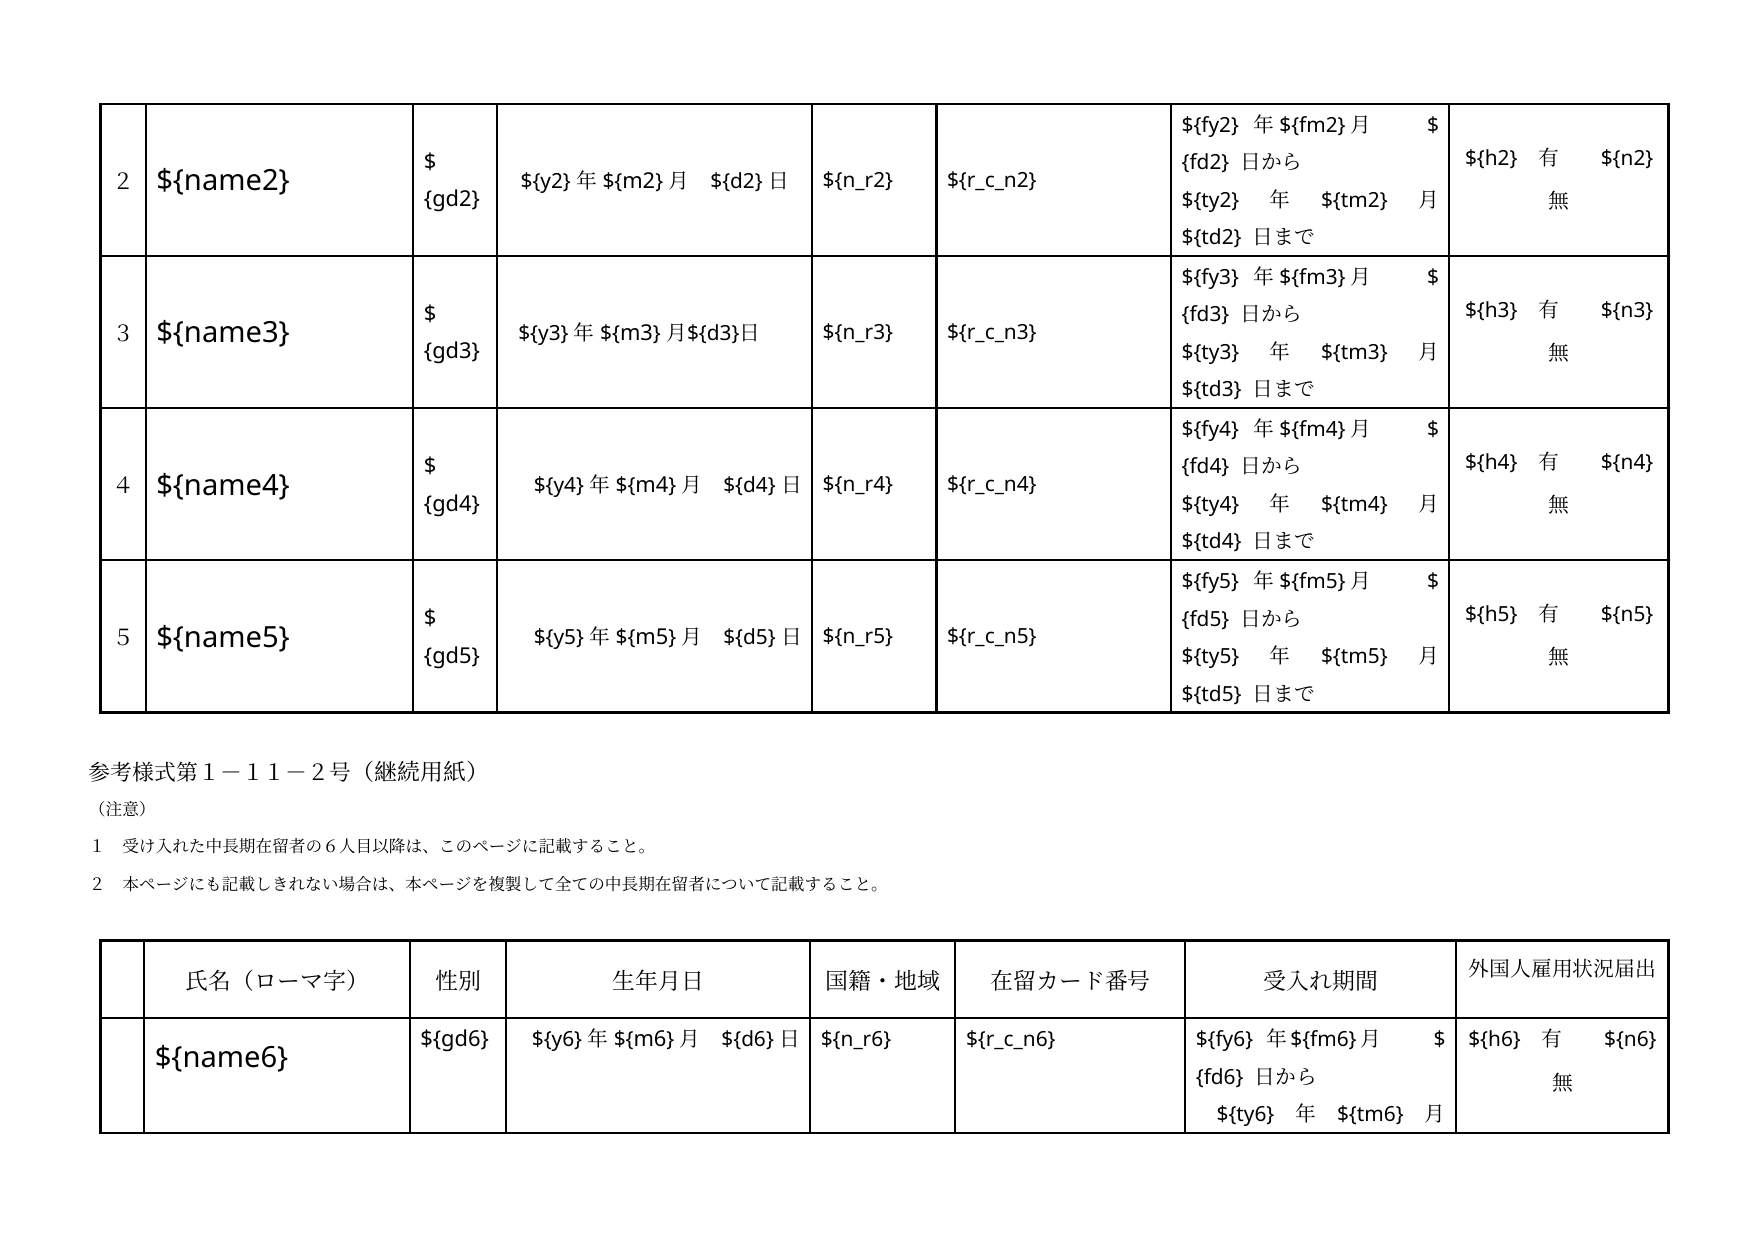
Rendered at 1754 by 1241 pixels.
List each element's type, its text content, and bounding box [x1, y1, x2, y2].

table_cell ${name2} [147, 105, 412, 254]
table_cell ${name6} [145, 1019, 409, 1132]
table_header 在留カード番号 [956, 942, 1184, 1017]
table_cell ${gd6} [411, 1019, 505, 1132]
table_cell ${h3} 有 ${n3} 無 [1450, 257, 1667, 407]
text ２ 本ページにも記載しきれない場合は、本ページを複製して全ての中長期在留者について記載すること。 [89, 864, 1665, 901]
text １ 受け入れた中長期在留者の６人目以降は、このページに記載すること。 [89, 826, 1665, 864]
table_cell ${h5} 有 ${n5} 無 [1450, 561, 1667, 711]
table_cell ３ [102, 257, 145, 407]
text （注意） [89, 789, 1665, 826]
table_cell ${fy5} 年${fm5}月 ${fd5} 日から ${ty5} 年 ${tm5} 月 ${td5} 日まで [1172, 561, 1448, 711]
table_cell ${n_r2} [813, 105, 935, 254]
table_header 生年月日 [507, 942, 809, 1017]
table_cell ４ [102, 409, 145, 559]
table_cell ${gd2} [414, 105, 496, 254]
table_cell ${r_c_n2} [938, 105, 1170, 254]
table_cell ${h2} 有 ${n2} 無 [1450, 105, 1667, 254]
table_cell ${n_r3} [813, 257, 935, 407]
table_cell [102, 1019, 143, 1132]
table_header 国籍・地域 [811, 942, 954, 1017]
table_cell ${fy4} 年${fm4}月 ${fd4} 日から ${ty4} 年 ${tm4} 月 ${td4} 日まで [1172, 409, 1448, 559]
table_cell ${fy3} 年${fm3}月 ${fd3} 日から ${ty3} 年 ${tm3} 月 ${td3} 日まで [1172, 257, 1448, 407]
table_cell ${name4} [147, 409, 412, 559]
table_header 受入れ期間 [1186, 942, 1455, 1017]
table_cell ${gd5} [414, 561, 496, 711]
table_cell ${r_c_n4} [938, 409, 1170, 559]
table_cell ${gd4} [414, 409, 496, 559]
table_cell ５ [102, 561, 145, 711]
table_cell ２ [102, 105, 145, 254]
table_cell ${fy2} 年${fm2}月 ${fd2} 日から ${ty2} 年 ${tm2} 月 ${td2} 日まで [1172, 105, 1448, 254]
table_cell ${name5} [147, 561, 412, 711]
table_header [102, 942, 143, 1017]
table_header 氏名（ローマ字） [145, 942, 409, 1017]
table_cell ${y2} 年 ${m2} 月 ${d2} 日 [498, 105, 811, 254]
table_cell ${h6} 有 ${n6} 無 [1457, 1019, 1667, 1132]
table_cell ${y5} 年 ${m5} 月 ${d5} 日 [498, 561, 811, 711]
table_cell ${n_r5} [813, 561, 935, 711]
table_cell ${r_c_n6} [956, 1019, 1184, 1132]
table_cell ${n_r4} [813, 409, 935, 559]
table_cell ${name3} [147, 257, 412, 407]
table_cell ${y4} 年 ${m4} 月 ${d4} 日 [498, 409, 811, 559]
text 参考様式第１－１１－２号（継続用紙） [89, 751, 1665, 789]
table_cell ${r_c_n5} [938, 561, 1170, 711]
table_cell ${r_c_n3} [938, 257, 1170, 407]
table_cell ${n_r6} [811, 1019, 954, 1132]
table_cell ${gd3} [414, 257, 496, 407]
table_header 性別 [411, 942, 505, 1017]
table_cell ${h4} 有 ${n4} 無 [1450, 409, 1667, 559]
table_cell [1186, 1019, 1455, 1132]
table_header 外国人雇用状況届出 [1457, 942, 1667, 1017]
table_cell ${y3} 年 ${m3} 月${d3}日 [498, 257, 811, 407]
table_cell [507, 1019, 809, 1132]
